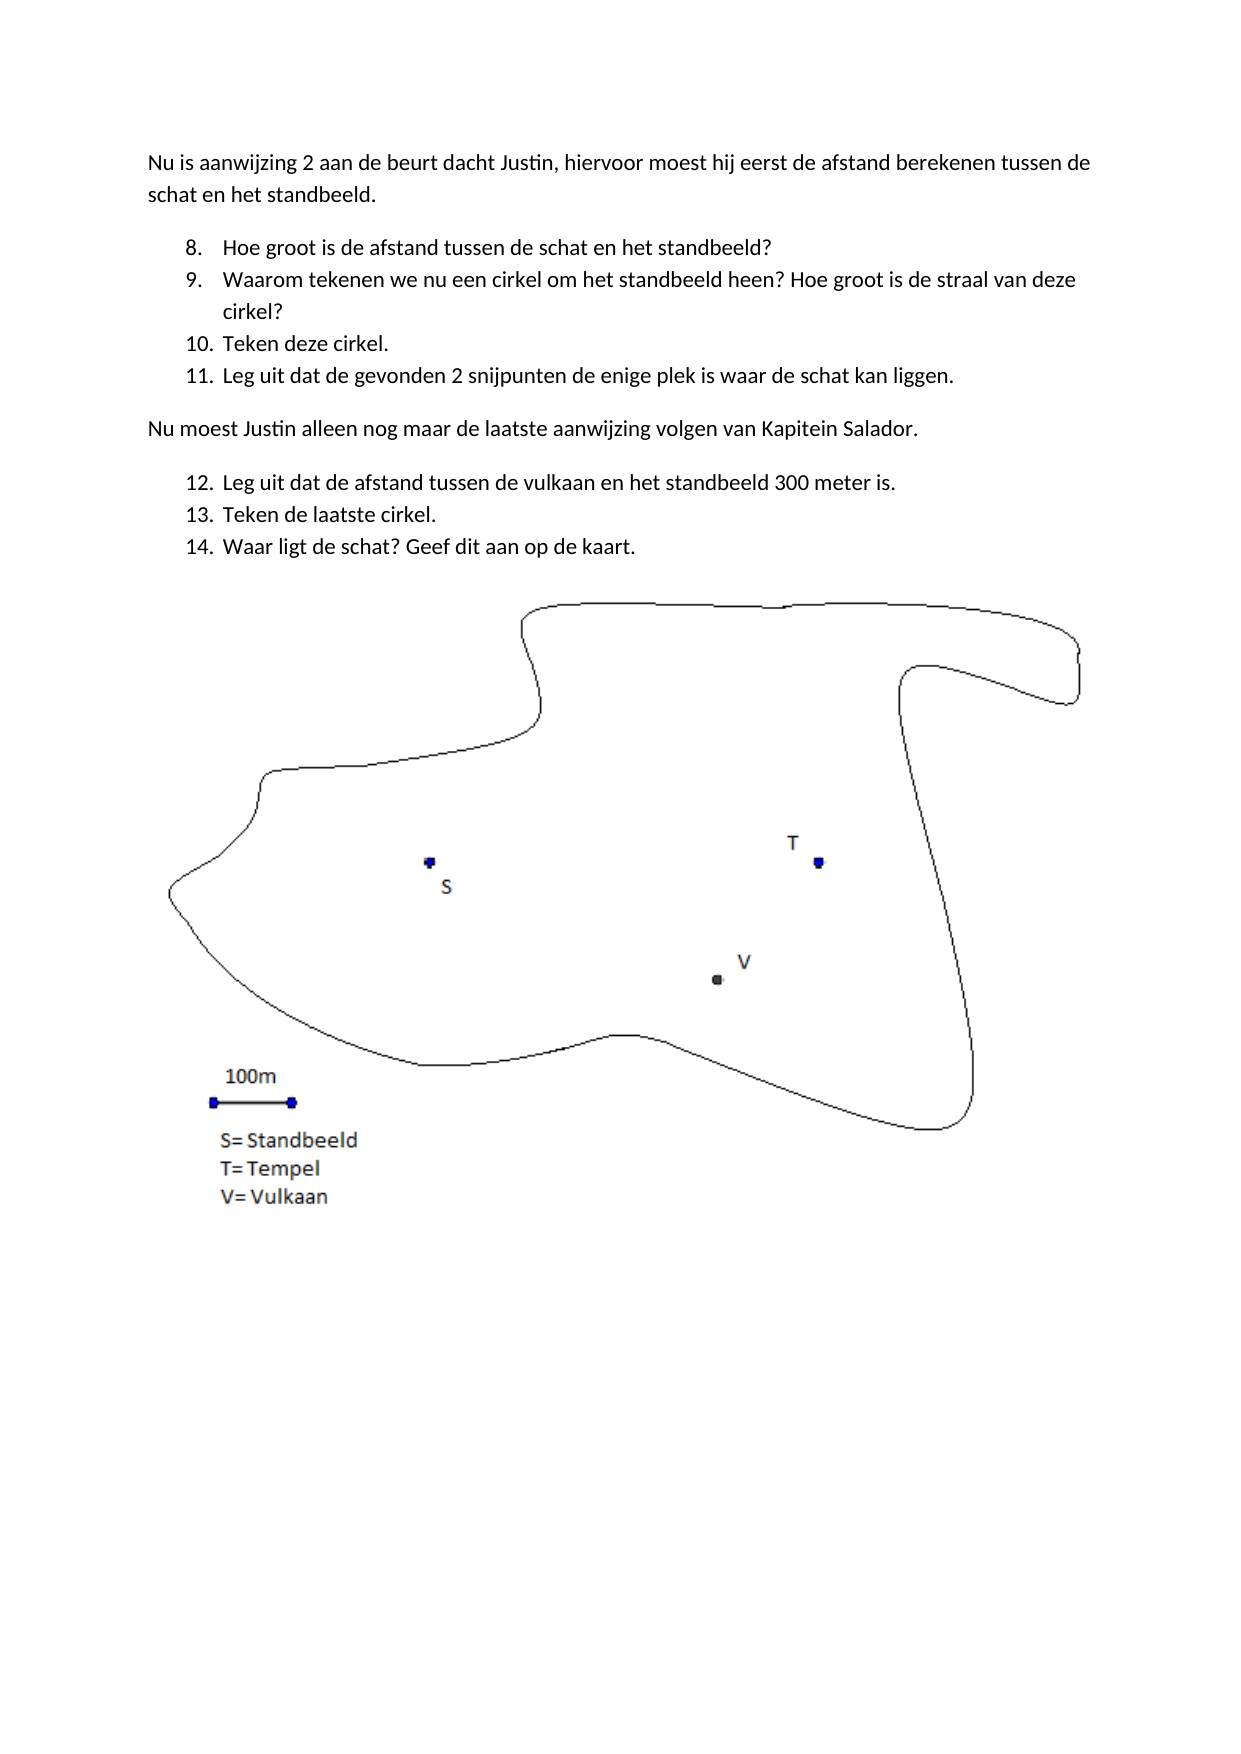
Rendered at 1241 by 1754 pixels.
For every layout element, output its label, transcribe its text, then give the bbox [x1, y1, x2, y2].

list Teken de laatste cirkel. [185, 500, 1093, 528]
list Teken deze cirkel. [185, 329, 1093, 357]
text Nu is aanwijzing 2 aan de beurt dacht Justin, hiervoor moest hij eerst de afstand berekenen tussen de schat en het standbeeld. [148, 148, 1093, 208]
list Hoe groot is de afstand tussen de schat en het standbeeld? [185, 233, 1093, 261]
list Waarom tekenen we nu een cirkel om het standbeeld heen? Hoe groot is de straal van deze cirkel? [185, 265, 1093, 325]
list Leg uit dat de gevonden 2 snijpunten de enige plek is waar de schat kan liggen. [185, 362, 1093, 389]
text Nu moest Justin alleen nog maar de laatste aanwijzing volgen van Kapitein Salador. [148, 414, 1093, 443]
list Leg uit dat de afstand tussen de vulkaan en het standbeeld 300 meter is. [185, 468, 1093, 496]
picture [147, 585, 1093, 1226]
list Waar ligt de schat? Geef dit aan op de kaart. [185, 532, 1093, 560]
